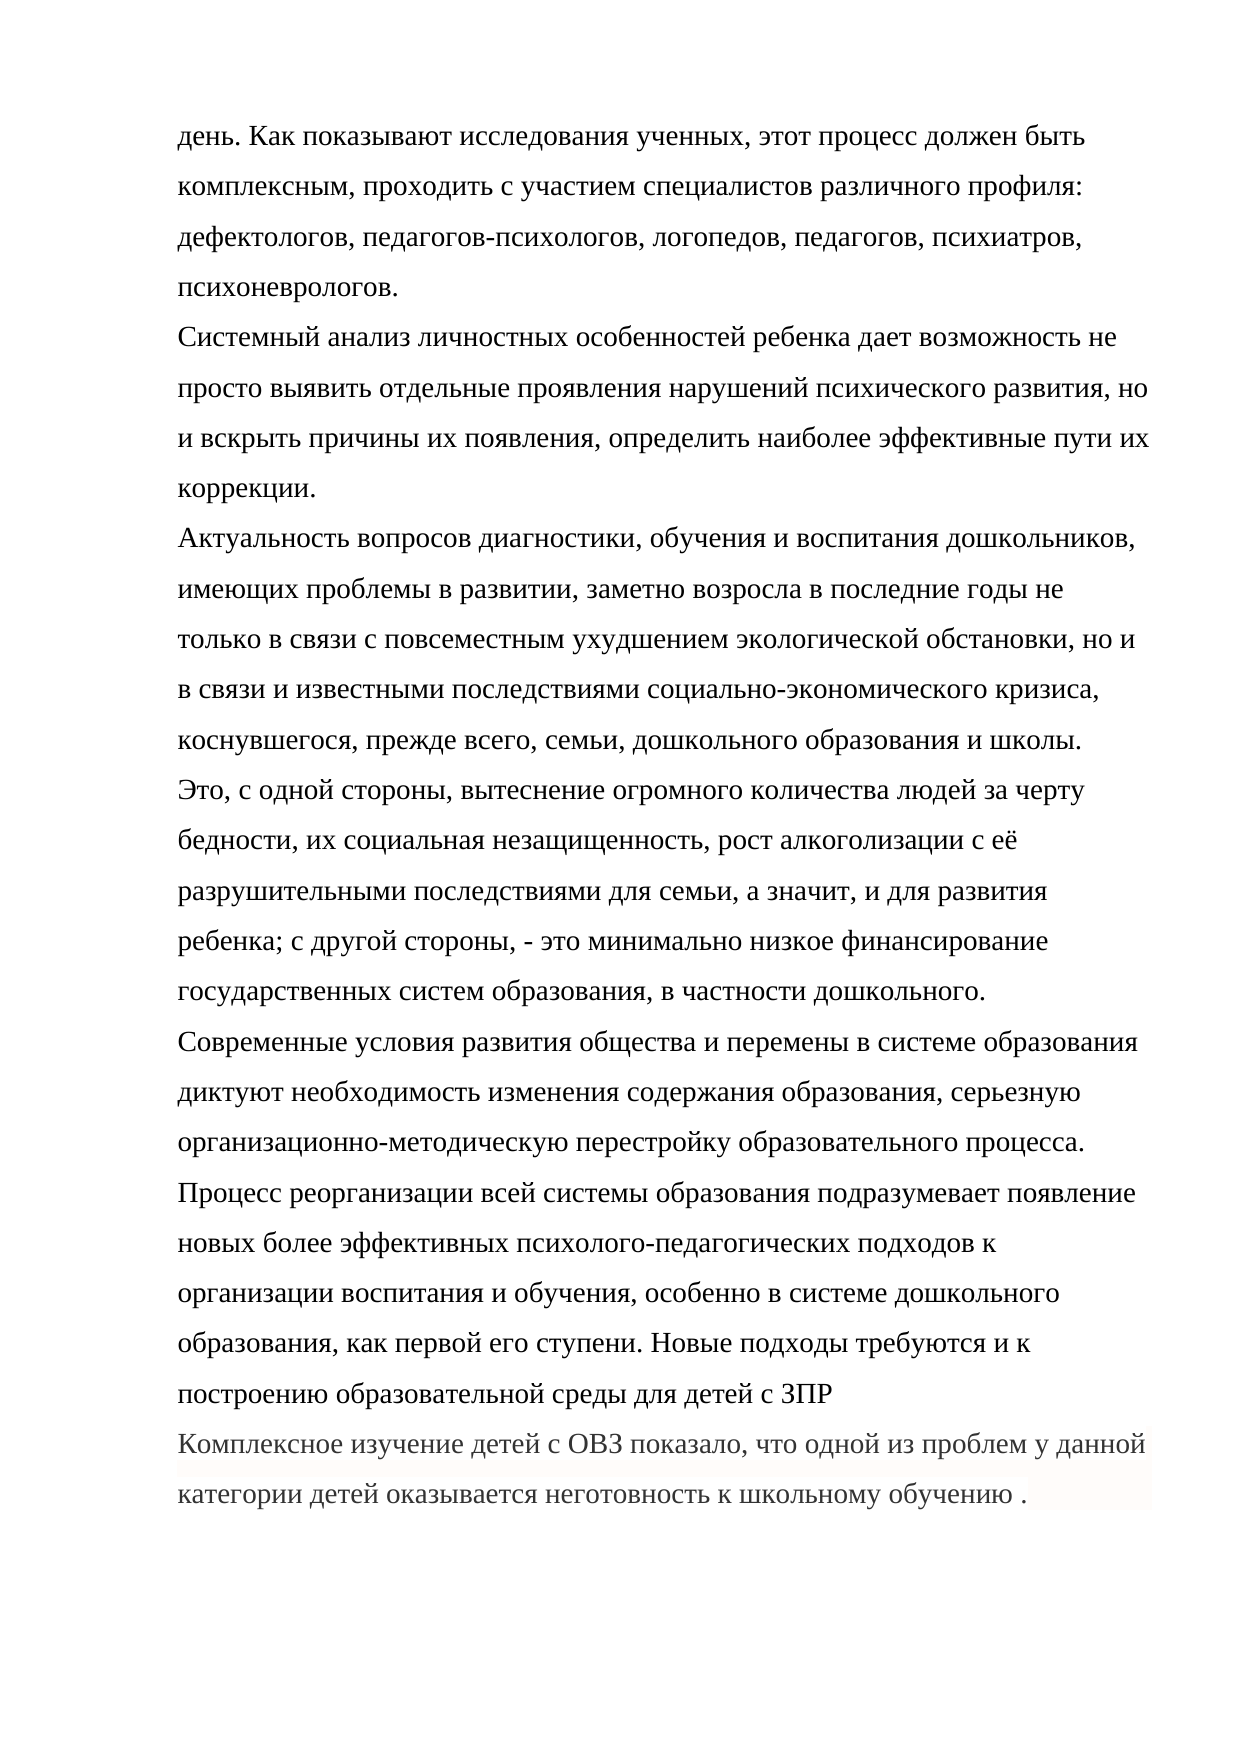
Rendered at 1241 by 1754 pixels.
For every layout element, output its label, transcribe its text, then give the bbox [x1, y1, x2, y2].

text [177, 118, 1152, 303]
text Системный анализ личностных особенностей ребенка дает возможность не просто выявить отдельные проявления нарушений психического развития, но и вскрыть причины их появления, определить наиболее эффективные пути их коррекции. [177, 319, 1152, 504]
text Актуальность вопросов диагностики, обучения и воспитания дошкольников, имеющих проблемы в развитии, заметно возросла в последние годы не только в связи с повсеместным ухудшением экологической обстановки, но и в связи и известными последствиями социально-экономического кризиса, коснувшегося, прежде всего, семьи, дошкольного образования и школы. [177, 521, 1152, 755]
text Это, с одной стороны, вытеснение огромного количества людей за черту бедности, их социальная незащищенность, рост алкоголизации с её разрушительными последствиями для семьи, а значит, и для развития ребенка; с другой стороны, - это минимально низкое финансирование государственных систем образования, в частности дошкольного. Современные условия развития общества и перемены в системе образования диктуют необходимость изменения содержания образования, серьезную организационно-методическую перестройку образовательного процесса. Процесс реорганизации всей системы образования подразумевает появление новых более эффективных психолого-педагогических подходов к организации воспитания и обучения, особенно в системе дошкольного образования, как первой его ступени. Новые подходы требуются и к построению образовательной среды для детей с ЗПР [177, 772, 1152, 1409]
text Комплексное изучение детей с ОВЗ показало, что одной из проблем у данной категории детей оказывается неготовность к школьному обучению . [177, 1426, 1152, 1510]
